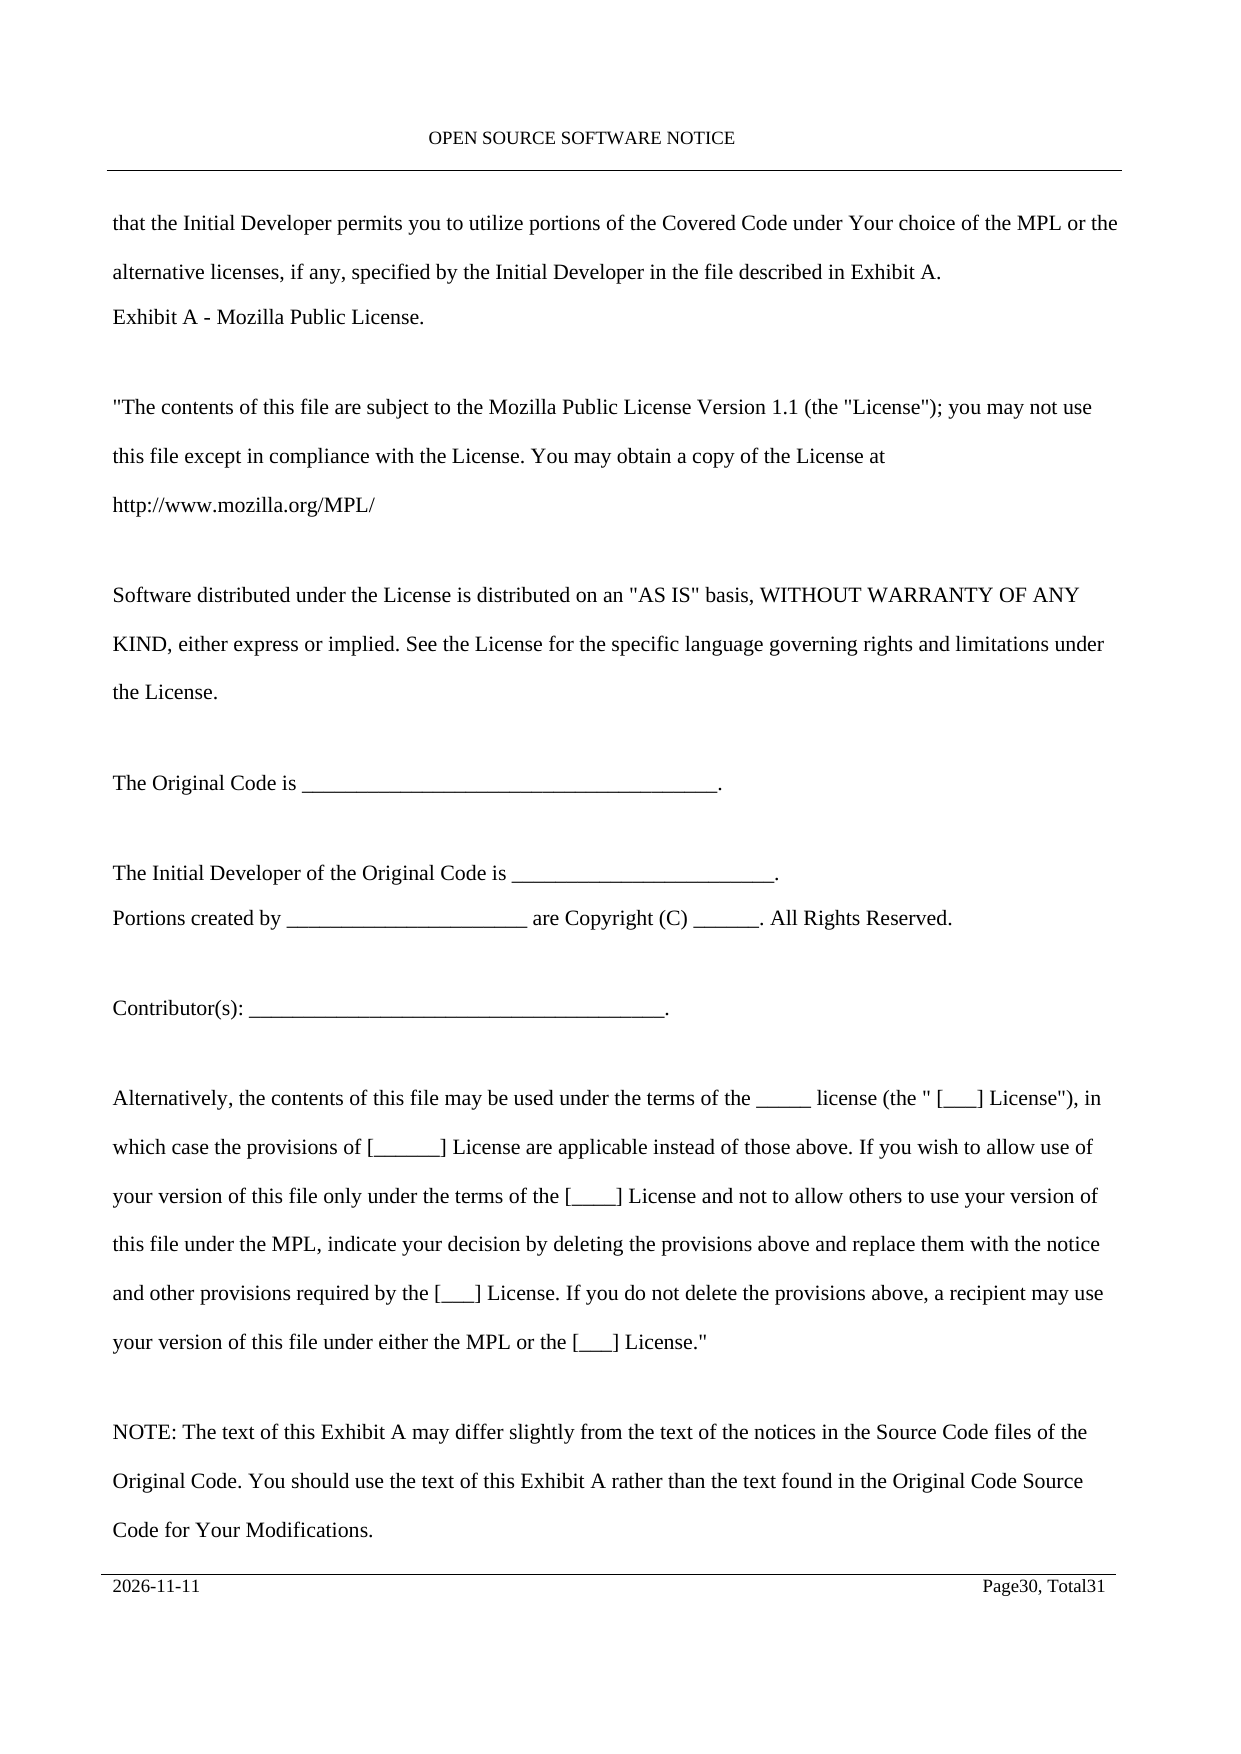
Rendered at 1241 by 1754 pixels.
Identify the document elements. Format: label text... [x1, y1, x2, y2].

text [112, 206, 1128, 288]
text Alternatively, the contents of this file may be used under the terms of the _____ license (the " [___] License"), in which case the provisions of [______] License are applicable instead of those above. If you wish to allow use of your version of this file only under the terms of the [____] License and not to allow others to use your version of this file under the MPL, indicate your decision by deleting the provisions above and replace them with the notice and other provisions required by the [___] License. If you do not delete the provisions above, a recipient may use your version of this file under either the MPL or the [___] License." [112, 1082, 1128, 1358]
text NOTE: The text of this Exhibit A may differ slightly from the text of the notices in the Source Code files of the Original Code. You should use the text of this Exhibit A rather than the text found in the Original Code Source Code for Your Modifications. [112, 1416, 1128, 1546]
text Contributor(s): ______________________________________. [112, 991, 1128, 1024]
text Exhibit A - Mozilla Public License. [112, 300, 1128, 333]
text Portions created by ______________________ are Copyright (C) ______. All Rights Reserved. [112, 901, 1128, 934]
text Software distributed under the License is distributed on an "AS IS" basis, WITHOUT WARRANTY OF ANY KIND, either express or implied. See the License for the specific language governing rights and limitations under the License. [112, 578, 1128, 708]
text The Initial Developer of the Original Code is ________________________. [112, 856, 1128, 888]
text The Original Code is ______________________________________. [112, 766, 1128, 798]
text "The contents of this file are subject to the Mozilla Public License Version 1.1 (the "License"); you may not use this file except in compliance with the License. You may obtain a copy of the License at http://www.mozilla.org/MPL/ [112, 390, 1128, 520]
